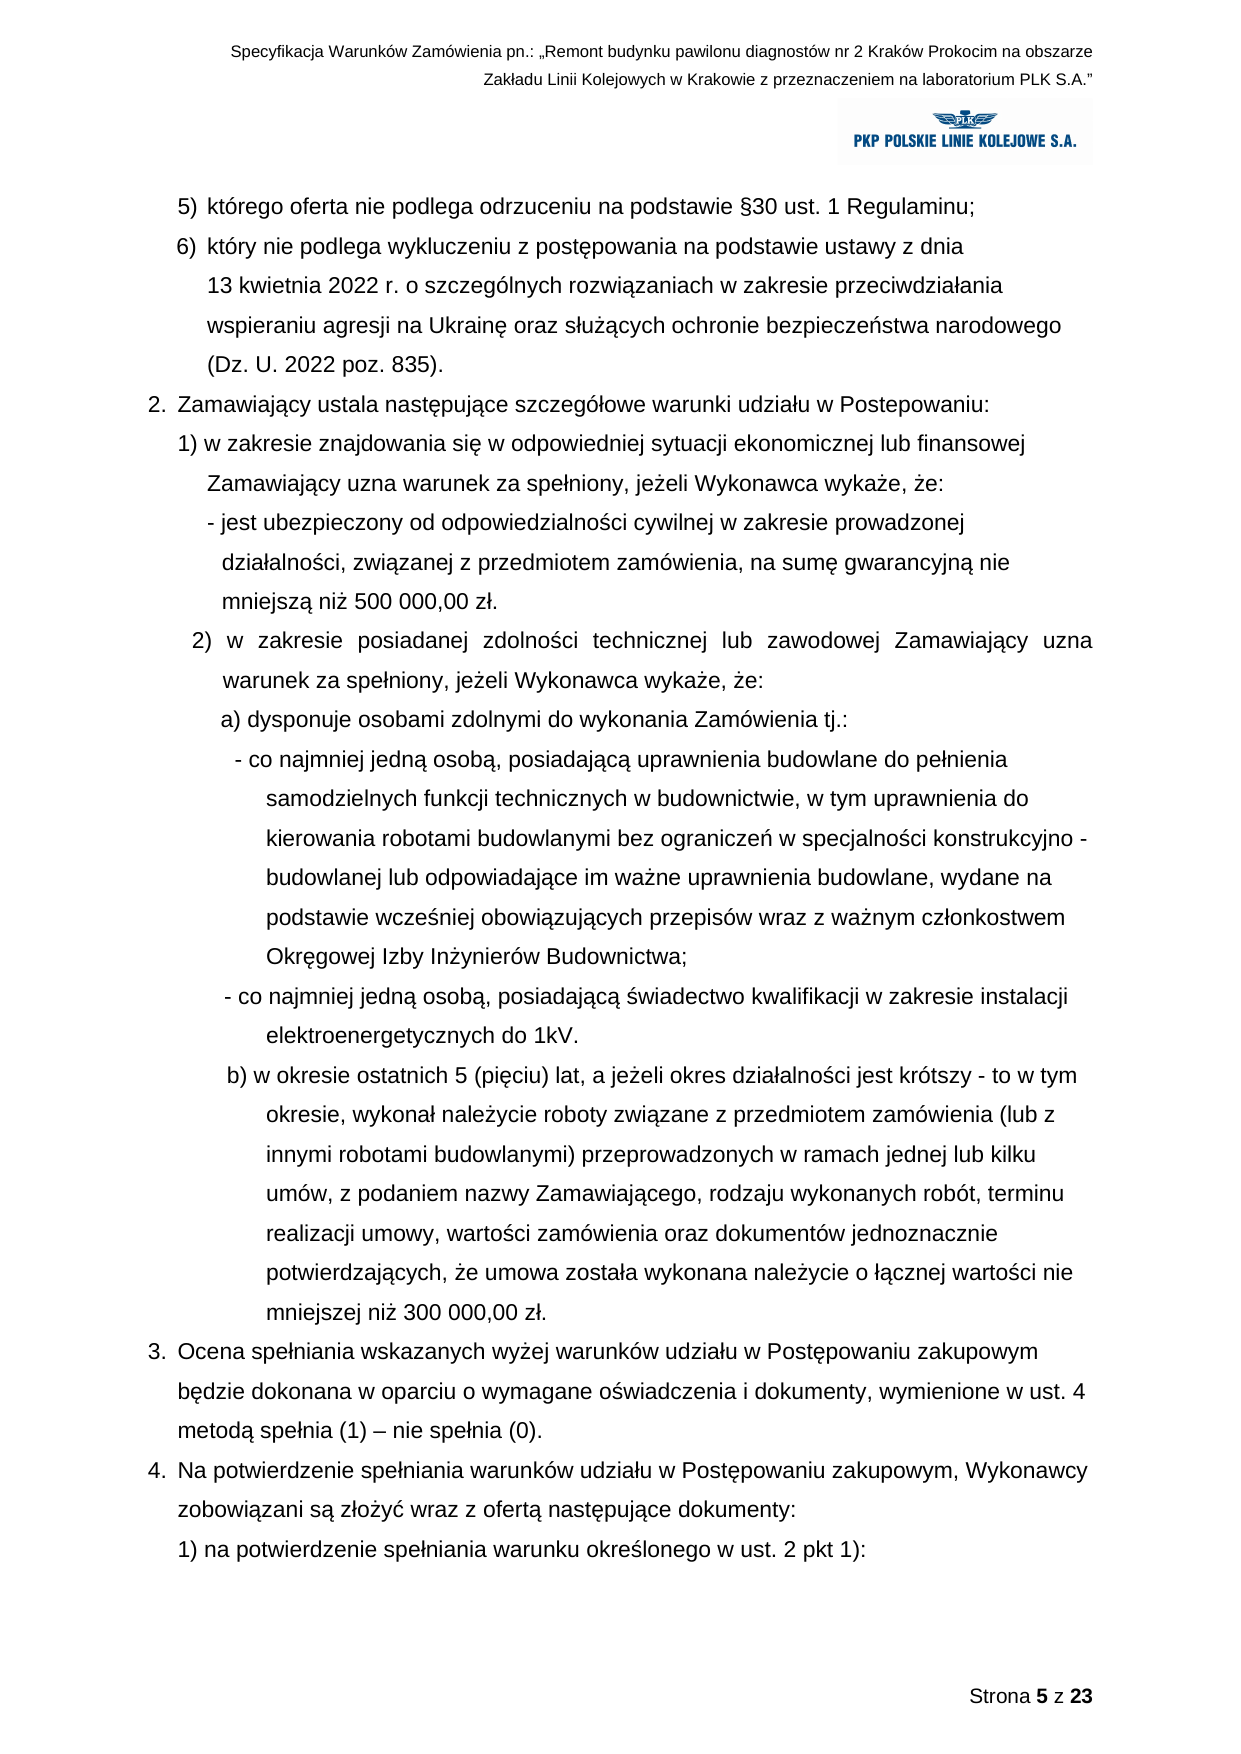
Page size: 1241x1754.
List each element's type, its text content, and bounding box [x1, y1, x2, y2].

list Zamawiający ustala następujące szczegółowe warunki udziału w Postepowaniu: [148, 391, 1093, 417]
text 1) na potwierdzenie spełniania warunku określonego w ust. 2 pkt 1): [177, 1536, 1093, 1562]
text b) w okresie ostatnich 5 (pięciu) lat, a jeżeli okres działalności jest krótszy - to w tym okresie, wykonał należycie roboty związane z przedmiotem zamówienia (lub z innymi robotami budowlanymi) przeprowadzonych w ramach jednej lub kilku umów, z podaniem nazwy Zamawiającego, rodzaju wykonanych robót, terminu realizacji umowy, wartości zamówienia oraz dokumentów jednoznacznie potwierdzających, że umowa została wykonana należycie o łącznej wartości nie mniejszej niż 300 000,00 zł. [220, 1062, 1093, 1325]
list 1) w zakresie znajdowania się w odpowiedniej sytuacji ekonomicznej lub finansowej Zamawiający uzna warunek za spełniony, jeżeli Wykonawca wykaże, że: [177, 430, 1093, 496]
list - jest ubezpieczony od odpowiedzialności cywilnej w zakresie prowadzonej działalności, związanej z przedmiotem zamówienia, na sumę gwarancyjną nie mniejszą niż 500 000,00 zł. [207, 509, 1093, 614]
text 2) w zakresie posiadanej zdolności technicznej lub zawodowej Zamawiający uzna warunek za spełniony, jeżeli Wykonawca wykaże, że: [177, 627, 1093, 693]
picture [837, 98, 1093, 165]
text a) dysponuje osobami zdolnymi do wykonania Zamówienia tj.: [220, 706, 1093, 733]
list którego oferta nie podlega odrzuceniu na podstawie §30 ust. 1 Regulaminu; [177, 193, 1093, 219]
list Ocena spełniania wskazanych wyżej warunków udziału w Postępowaniu zakupowym będzie dokonana w oparciu o wymagane oświadczenia i dokumenty, wymienione w ust. 4 metodą spełnia (1) – nie spełnia (0). [148, 1338, 1093, 1443]
list Na potwierdzenie spełniania warunków udziału w Postępowaniu zakupowym, Wykonawcy zobowiązani są złożyć wraz z ofertą następujące dokumenty: [148, 1457, 1093, 1522]
list który nie podlega wykluczeniu z postępowania na podstawie ustawy z dnia 13 kwietnia 2022 r. o szczególnych rozwiązaniach w zakresie przeciwdziałania wspieraniu agresji na Ukrainę oraz służących ochronie bezpieczeństwa narodowego (Dz. U. 2022 poz. 835). [176, 233, 1093, 377]
text - co najmniej jedną osobą, posiadającą świadectwo kwalifikacji w zakresie instalacji elektroenergetycznych do 1kV. [192, 983, 1093, 1049]
text - co najmniej jedną osobą, posiadającą uprawnienia budowlane do pełnienia samodzielnych funkcji technicznych w budownictwie, w tym uprawnienia do kierowania robotami budowlanymi bez ograniczeń w specjalności konstrukcyjno - budowlanej lub odpowiadające im ważne uprawnienia budowlane, wydane na podstawie wcześniej obowiązujących przepisów wraz z ważnym członkostwem Okręgowej Izby Inżynierów Budownictwa; [222, 746, 1093, 970]
